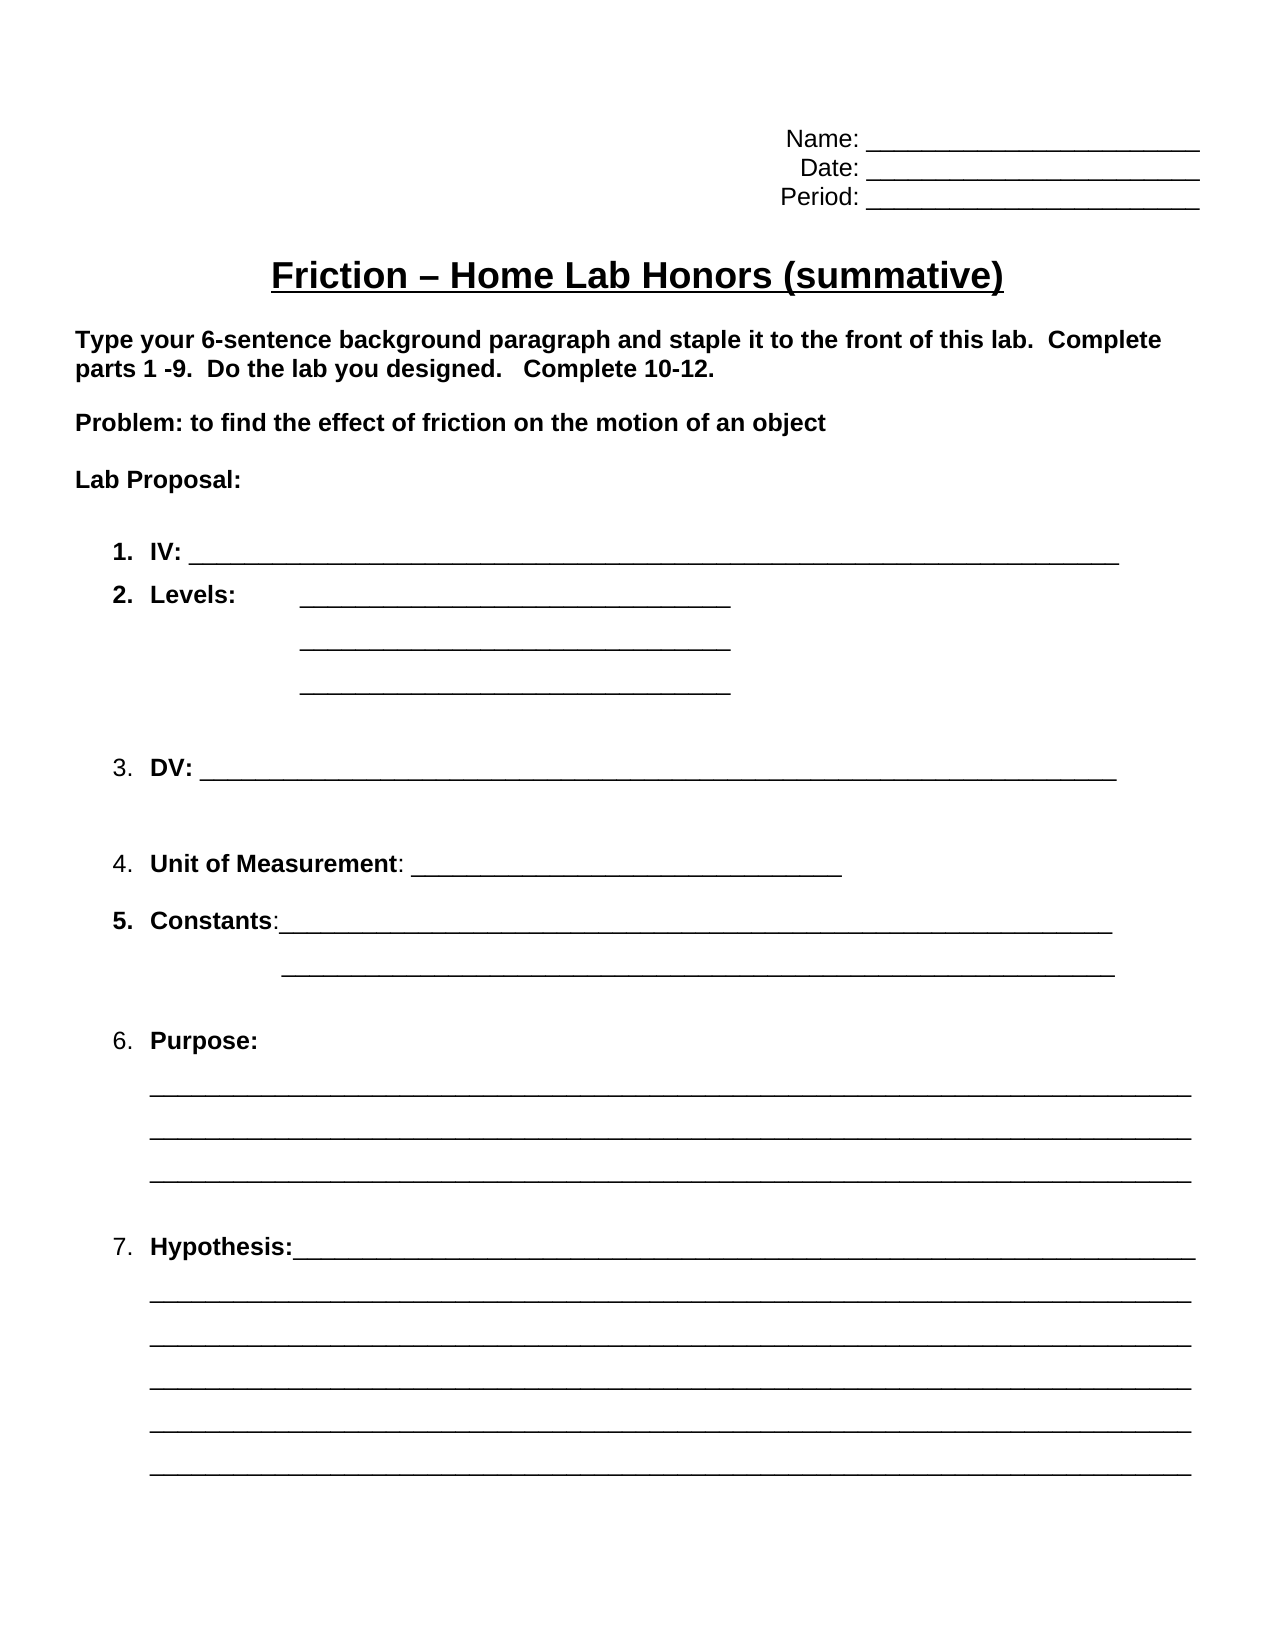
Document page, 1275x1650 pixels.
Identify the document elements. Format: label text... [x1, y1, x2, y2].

list Purpose: _________________________________________________________________________________________________________________________________________________________________________________________________________________________________ [112, 1026, 1200, 1220]
list DV: __________________________________________________________________ [112, 753, 1200, 782]
text Type your 6-sentence background paragraph and staple it to the front of this lab. Complete parts 1 -9. Do the lab you designed. Complete 10-12. [75, 325, 1200, 383]
text Date: ________________________ [75, 153, 1200, 182]
list Unit of Measurement: _______________________________ [112, 849, 1200, 877]
text Period: ________________________ [75, 182, 1200, 210]
text Friction – Home Lab Honors (summative) [75, 253, 1200, 297]
list Problem: to find the effect of friction on the motion of an object Lab Proposal: [75, 408, 1200, 494]
list Constants:____________________________________________________________ ____________________________________________________________ [112, 906, 1200, 1014]
list Hypothesis:_________________________________________________________________ ___________________________________________________________________________ ___________________________________________________________________________ [112, 1232, 1200, 1347]
text Name: ________________________ [75, 124, 1200, 153]
list Levels: _______________________________ [112, 580, 1200, 609]
list _________________________________________________________________________________________________________________________________________________________________________________________________________________________________ [150, 1362, 1200, 1477]
list IV: ___________________________________________________________________ [112, 537, 1200, 566]
text _______________________________ _______________________________ [300, 623, 1200, 695]
